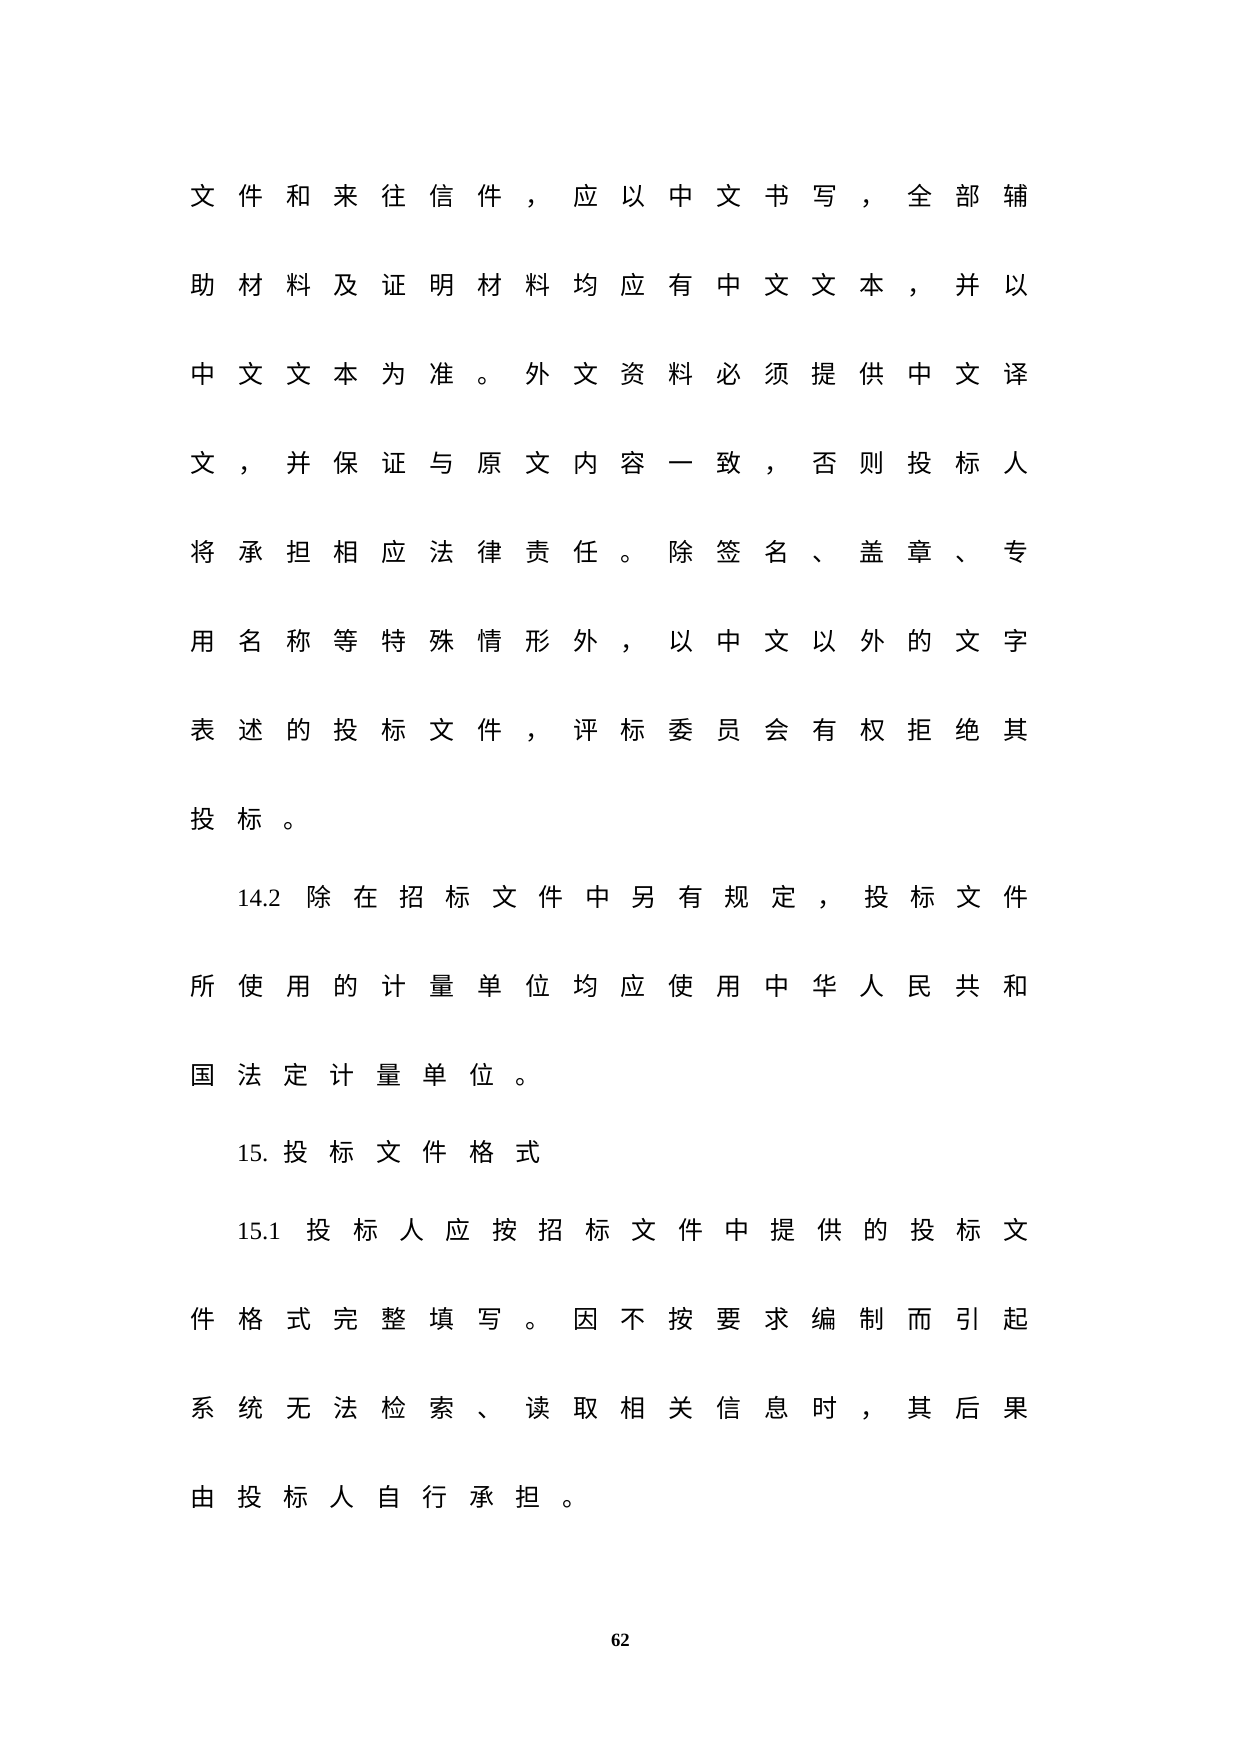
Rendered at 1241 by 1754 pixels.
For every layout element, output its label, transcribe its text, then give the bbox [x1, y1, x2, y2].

text 15. 投标文件格式 [190, 1121, 1050, 1180]
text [190, 164, 1050, 847]
text 15.1 投标人应按招标文件中提供的投标文件格式完整填写。因不按要求编制而引起系统无法检索、读取相关信息时，其后果由投标人自行承担。 [190, 1198, 1050, 1525]
text 14.2 除在招标文件中另有规定，投标文件所使用的计量单位均应使用中华人民共和国法定计量单位。 [190, 865, 1050, 1103]
